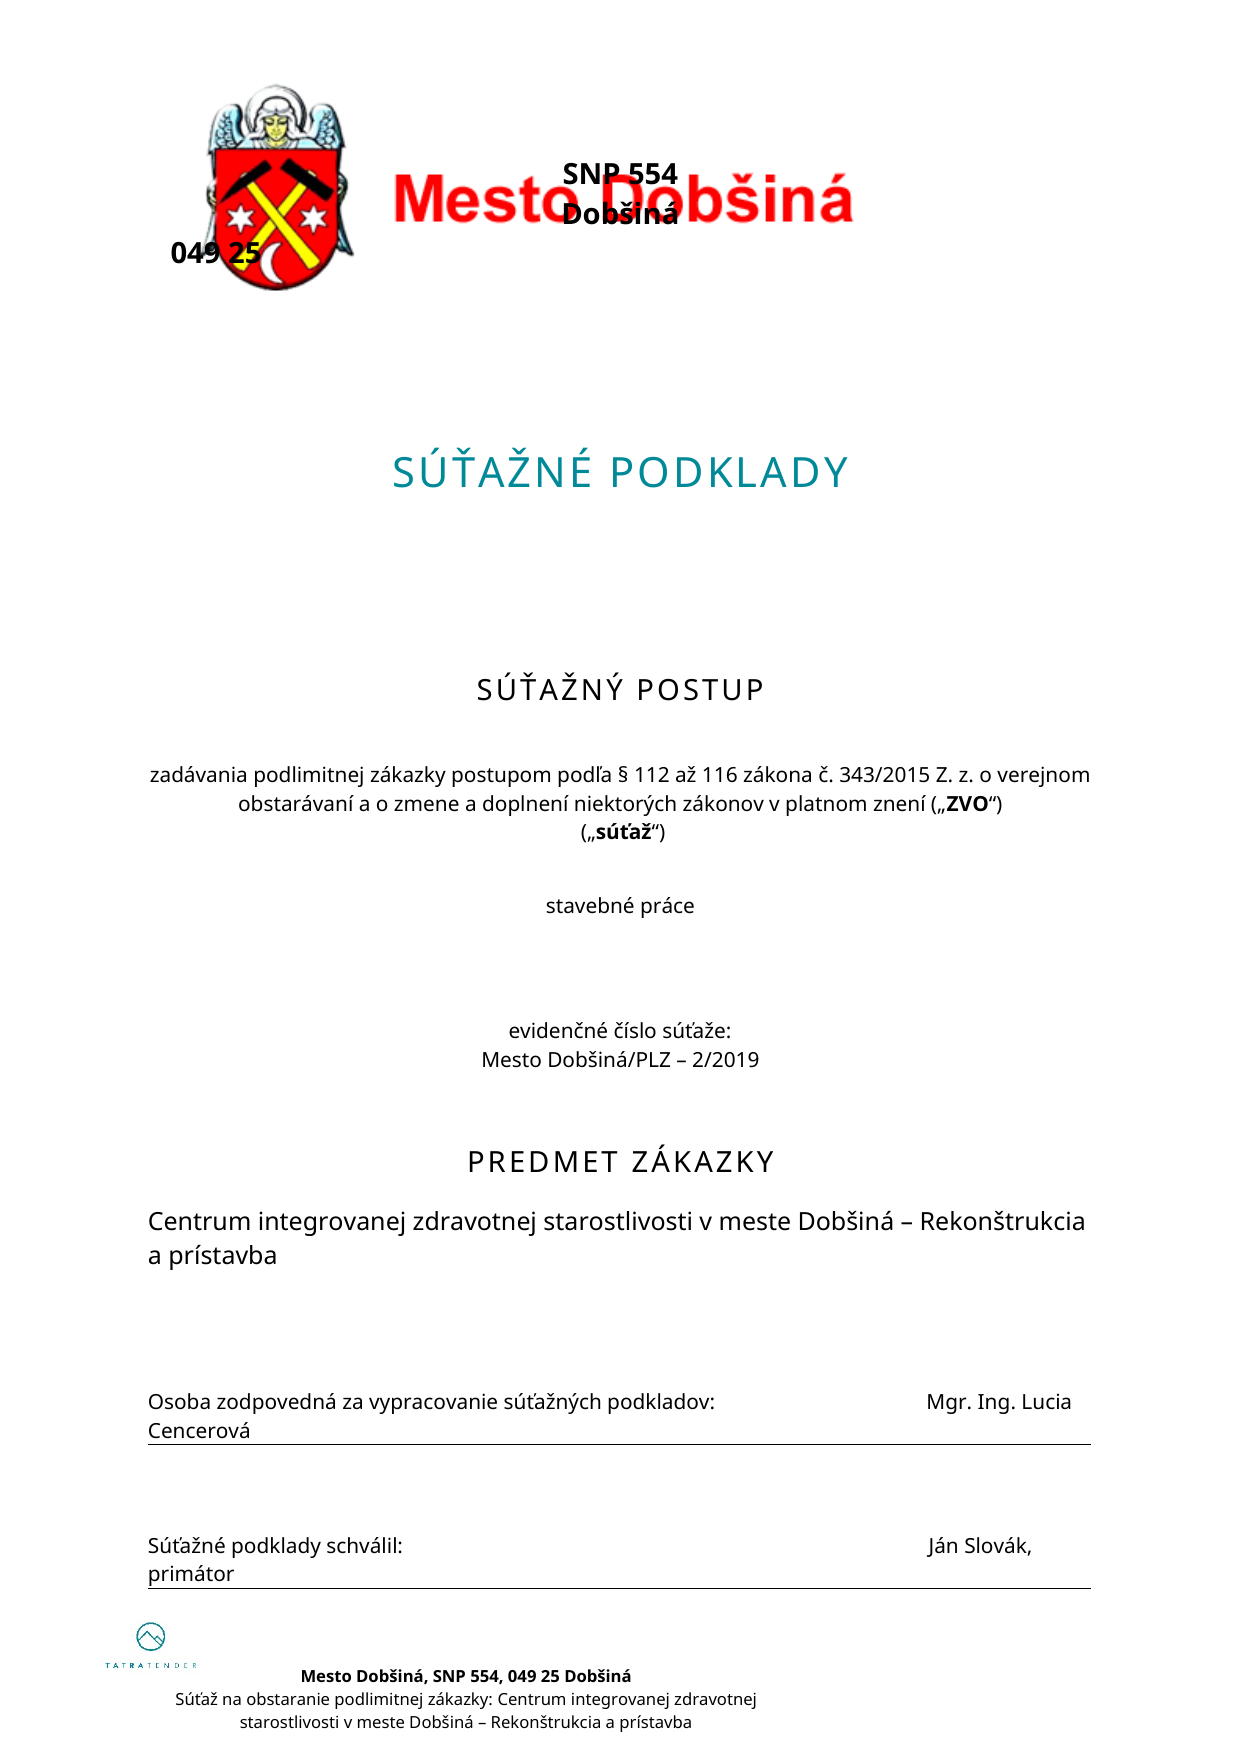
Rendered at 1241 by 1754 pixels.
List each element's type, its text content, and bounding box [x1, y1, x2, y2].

text Súťažný postup [148, 670, 1093, 709]
text evidenčné číslo súťaže: [148, 1016, 1093, 1045]
picture [146, 73, 932, 308]
text Centrum integrovanej zdravotnej starostlivosti v meste Dobšiná – Rekonštrukcia a prístavba [148, 1204, 1093, 1272]
text zadávania podlimitnej zákazky postupom podľa § 112 až 116 zákona č. 343/2015 Z. z. o verejnom obstarávaní a o zmene a doplnení niektorých zákonov v platnom znení („ZVO“) („súťaž“) [148, 761, 1093, 846]
table_header Osoba zodpovedná za vypracovanie súťažných podkladov: Mgr. Ing. Lucia Cencerová [148, 1385, 1091, 1444]
picture [84, 1598, 217, 1692]
text Mesto Dobšiná/PLZ – 2/2019 [148, 1045, 1093, 1073]
text predmet zákazky [148, 1141, 1093, 1181]
text stavebné práce [148, 891, 1093, 920]
table_cell Súťažné podklady schválil: Ján Slovák, primátor [148, 1445, 1091, 1588]
text Súťažné podklady [148, 443, 1093, 499]
